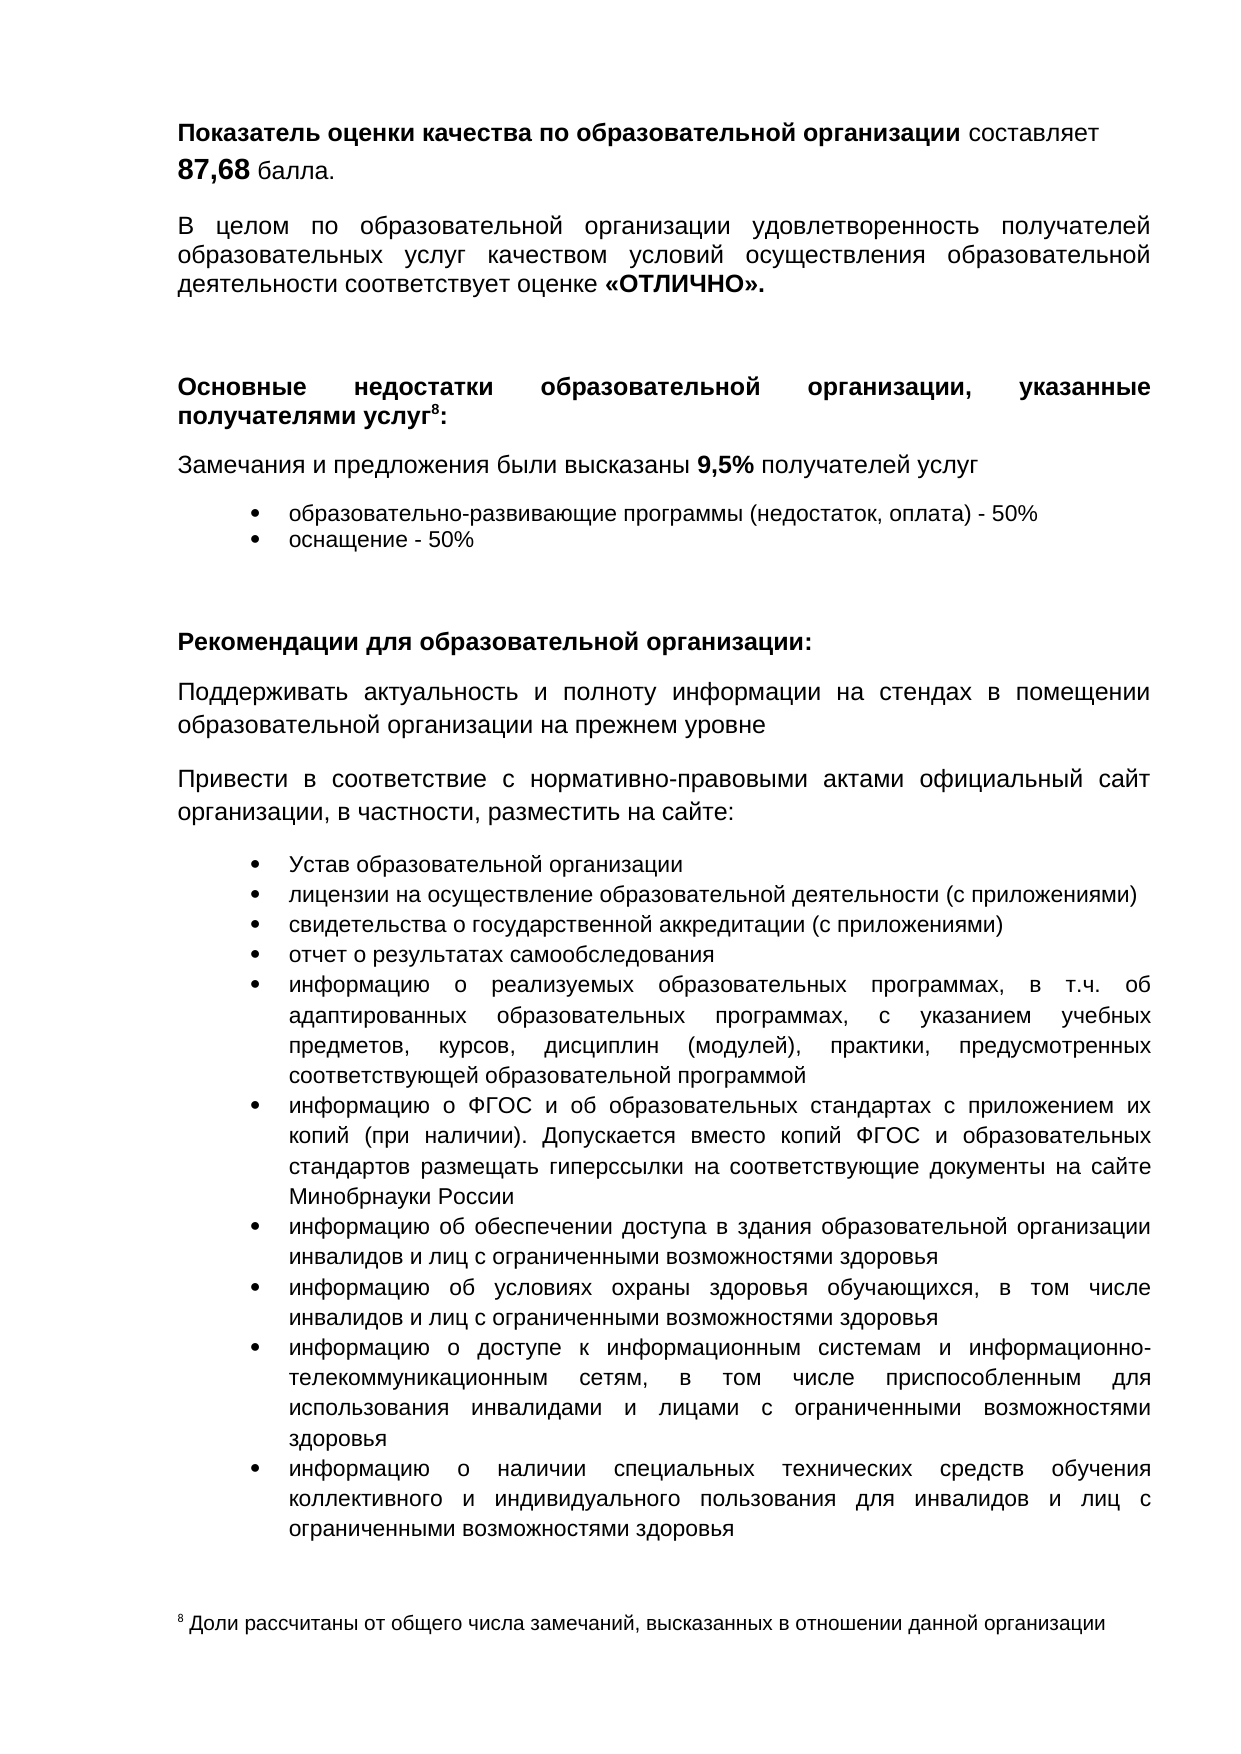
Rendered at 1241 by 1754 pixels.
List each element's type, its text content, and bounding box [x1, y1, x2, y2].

text Рекомендации для образовательной организации: [177, 627, 1152, 656]
text В целом по образовательной организации удовлетворенность получателей образовательных услуг качеством условий осуществления образовательной деятельности соответствует оценке «ОТЛИЧНО». [177, 211, 1152, 297]
text Основные недостатки образовательной организации, указанные получателями услуг: [177, 372, 1152, 429]
list информацию о доступе к информационным системам и информационно-телекоммуникационным сетям, в том числе приспособленным для использования инвалидами и лицами с ограниченными возможностями здоровья [251, 1334, 1152, 1451]
list образовательно-развивающие программы (недостаток, оплата) - 50% [251, 500, 1152, 526]
list Устав образовательной организации [251, 851, 1152, 877]
list оснащение - 50% [251, 526, 1152, 553]
list информацию об обеспечении доступа в здания образовательной организации инвалидов и лиц с ограниченными возможностями здоровья [251, 1213, 1152, 1270]
text Показатель оценки качества по образовательной организации составляет 87,68 балла. [177, 118, 1152, 185]
list отчет о результатах самообследования [251, 941, 1152, 968]
list информацию об условиях охраны здоровья обучающихся, в том числе инвалидов и лиц с ограниченными возможностями здоровья [251, 1273, 1152, 1330]
list свидетельства о государственной аккредитации (с приложениями) [251, 911, 1152, 937]
text Привести в соответствие с нормативно-правовыми актами официальный сайт организации, в частности, разместить на сайте: [177, 764, 1152, 826]
list информацию о наличии специальных технических средств обучения коллективного и индивидуального пользования для инвалидов и лиц с ограниченными возможностями здоровья [251, 1455, 1152, 1542]
list лицензии на осуществление образовательной деятельности (с приложениями) [251, 881, 1152, 907]
text Поддерживать актуальность и полноту информации на стендах в помещении образовательной организации на прежнем уровне [177, 677, 1152, 739]
text Замечания и предложения были высказаны 9,5% получателей услуг [177, 450, 1152, 479]
list информацию о реализуемых образовательных программах, в т.ч. об адаптированных образовательных программах, с указанием учебных предметов, курсов, дисциплин (модулей), практики, предусмотренных соответствующей образовательной программой [251, 971, 1152, 1088]
list информацию о ФГОС и об образовательных стандартах с приложением их копий (при наличии). Допускается вместо копий ФГОС и образовательных стандартов размещать гиперссылки на соответствующие документы на сайте Минобрнауки России [251, 1092, 1152, 1209]
